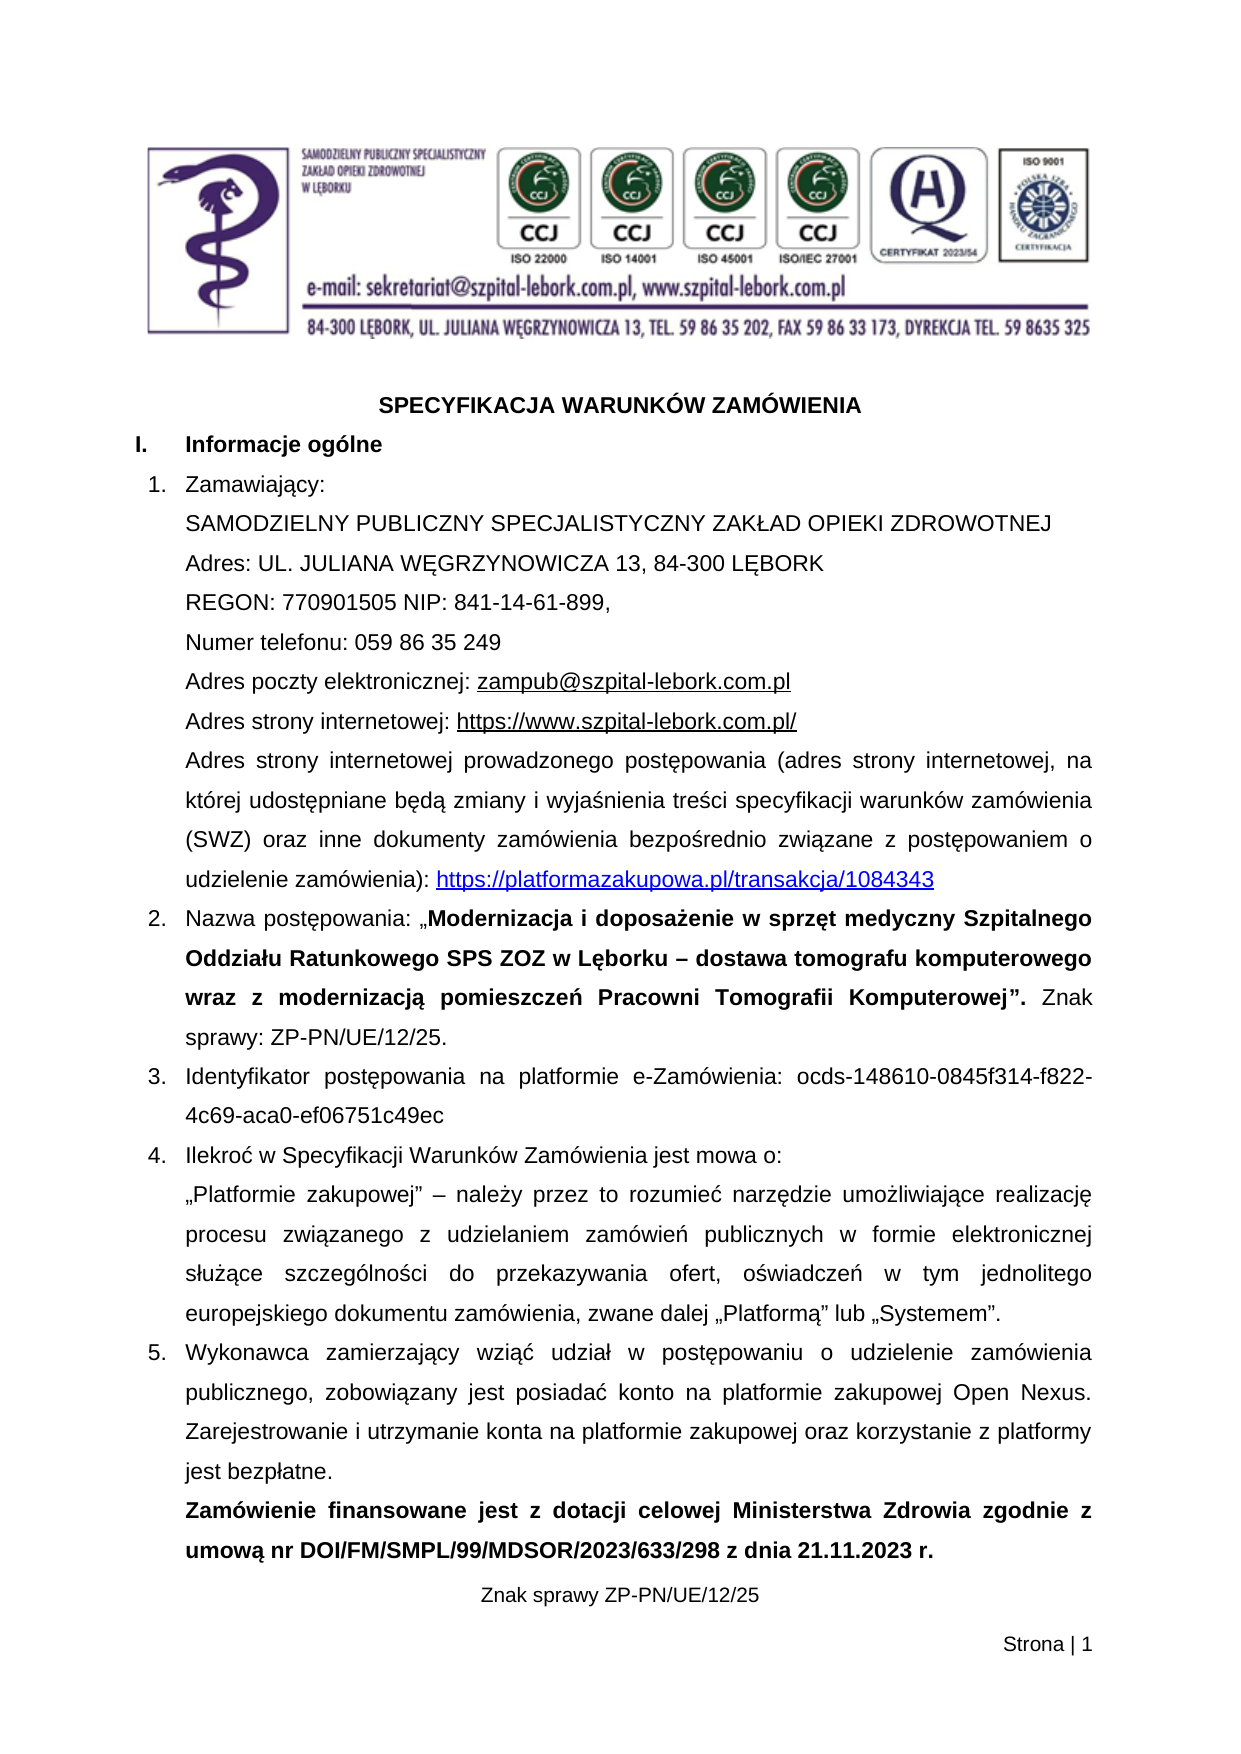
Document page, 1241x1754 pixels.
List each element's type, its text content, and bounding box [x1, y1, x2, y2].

list Ilekroć w Specyfikacji Warunków Zamówienia jest mowa o: [148, 1142, 1093, 1168]
text Adres strony internetowej prowadzonego postępowania (adres strony internetowej, na której udostępniane będą zmiany i wyjaśnienia treści specyfikacji warunków zamówienia (SWZ) oraz inne dokumenty zamówienia bezpośrednio związane z postępowaniem o udzielenie zamówienia): https://platformazakupowa.pl/transakcja/1084343 [185, 747, 1093, 892]
text Adres strony internetowej: https://www.szpital-lebork.com.pl/ [185, 708, 1093, 734]
picture [147, 147, 1093, 339]
text REGON: 770901505 NIP: 841-14-61-899, [185, 589, 1093, 616]
text SPECYFIKACJA WARUNKÓW ZAMÓWIENIA [148, 392, 1093, 418]
list Identyfikator postępowania na platformie e-Zamówienia: ocds-148610-0845f314-f822-4c69-aca0-ef06751c49ec [148, 1063, 1093, 1129]
text SAMODZIELNY PUBLICZNY SPECJALISTYCZNY ZAKŁAD OPIEKI ZDROWOTNEJ [185, 510, 1093, 537]
list Nazwa postępowania: „Modernizacja i doposażenie w sprzęt medyczny Szpitalnego Oddziału Ratunkowego SPS ZOZ w Lęborku – dostawa tomografu komputerowego wraz z modernizacją pomieszczeń Pracowni Tomografii Komputerowej”. Znak sprawy: ZP-PN/UE/12/25. [148, 905, 1093, 1050]
text Zamówienie finansowane jest z dotacji celowej Ministerstwa Zdrowia zgodnie z umową nr DOI/FM/SMPL/99/MDSOR/2023/633/298 z dnia 21.11.2023 r. [185, 1497, 1093, 1563]
list Zamawiający: [148, 471, 1093, 497]
text Numer telefonu: 059 86 35 249 [185, 629, 1093, 655]
list Informacje ogólne [148, 431, 1093, 458]
text „Platformie zakupowej” – należy przez to rozumieć narzędzie umożliwiające realizację procesu związanego z udzielaniem zamówień publicznych w formie elektronicznej służące szczególności do przekazywania ofert, oświadczeń w tym jednolitego europejskiego dokumentu zamówienia, zwane dalej „Platformą” lub „Systemem”. [185, 1181, 1093, 1326]
text Adres: UL. JULIANA WĘGRZYNOWICZA 13, 84-300 LĘBORK [185, 550, 1093, 576]
list Wykonawca zamierzający wziąć udział w postępowaniu o udzielenie zamówienia publicznego, zobowiązany jest posiadać konto na platformie zakupowej Open Nexus. Zarejestrowanie i utrzymanie konta na platformie zakupowej oraz korzystanie z platformy jest bezpłatne. [148, 1339, 1093, 1484]
text Adres poczty elektronicznej: zampub@szpital-lebork.com.pl [185, 668, 1093, 694]
